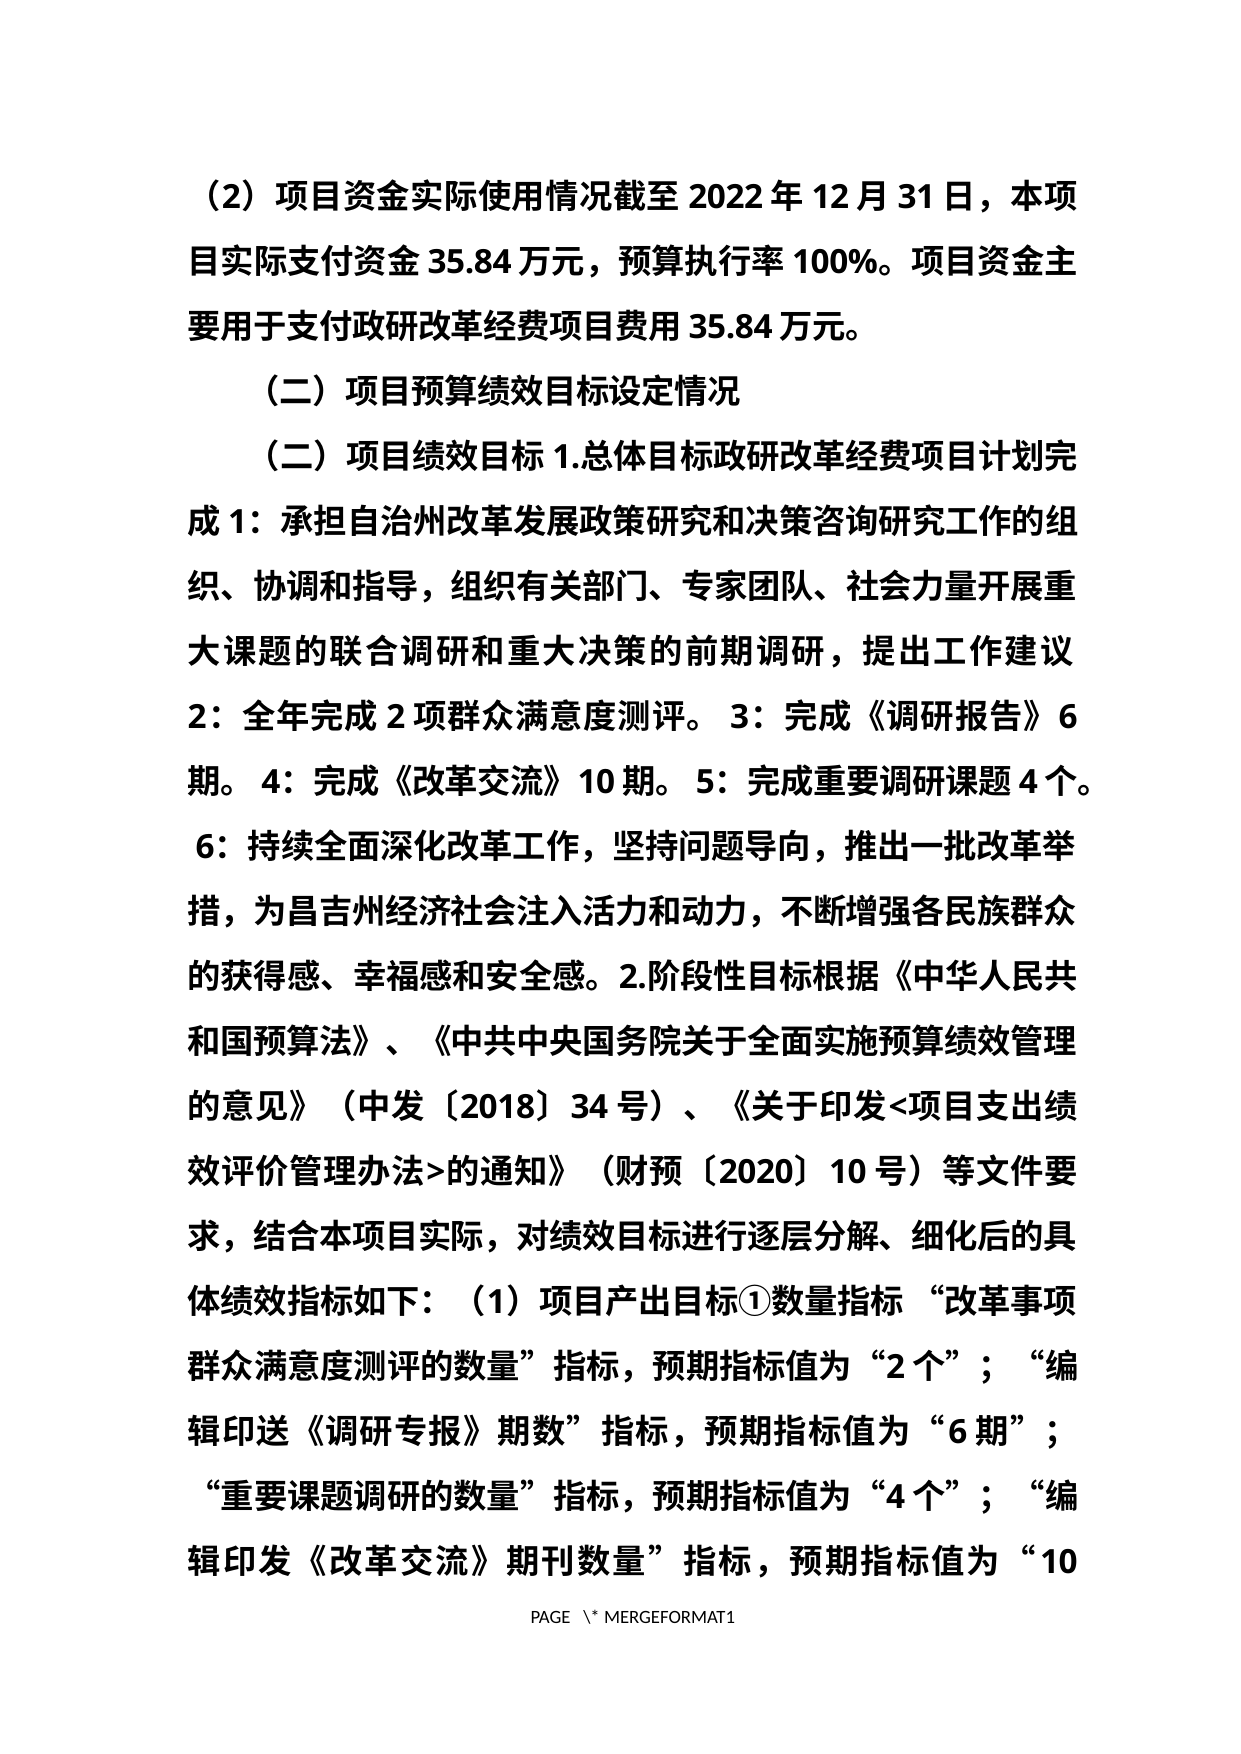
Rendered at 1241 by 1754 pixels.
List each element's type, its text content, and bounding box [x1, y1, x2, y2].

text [187, 422, 1078, 1592]
text （二）项目预算绩效目标设定情况 [187, 357, 1078, 422]
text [187, 162, 1078, 357]
